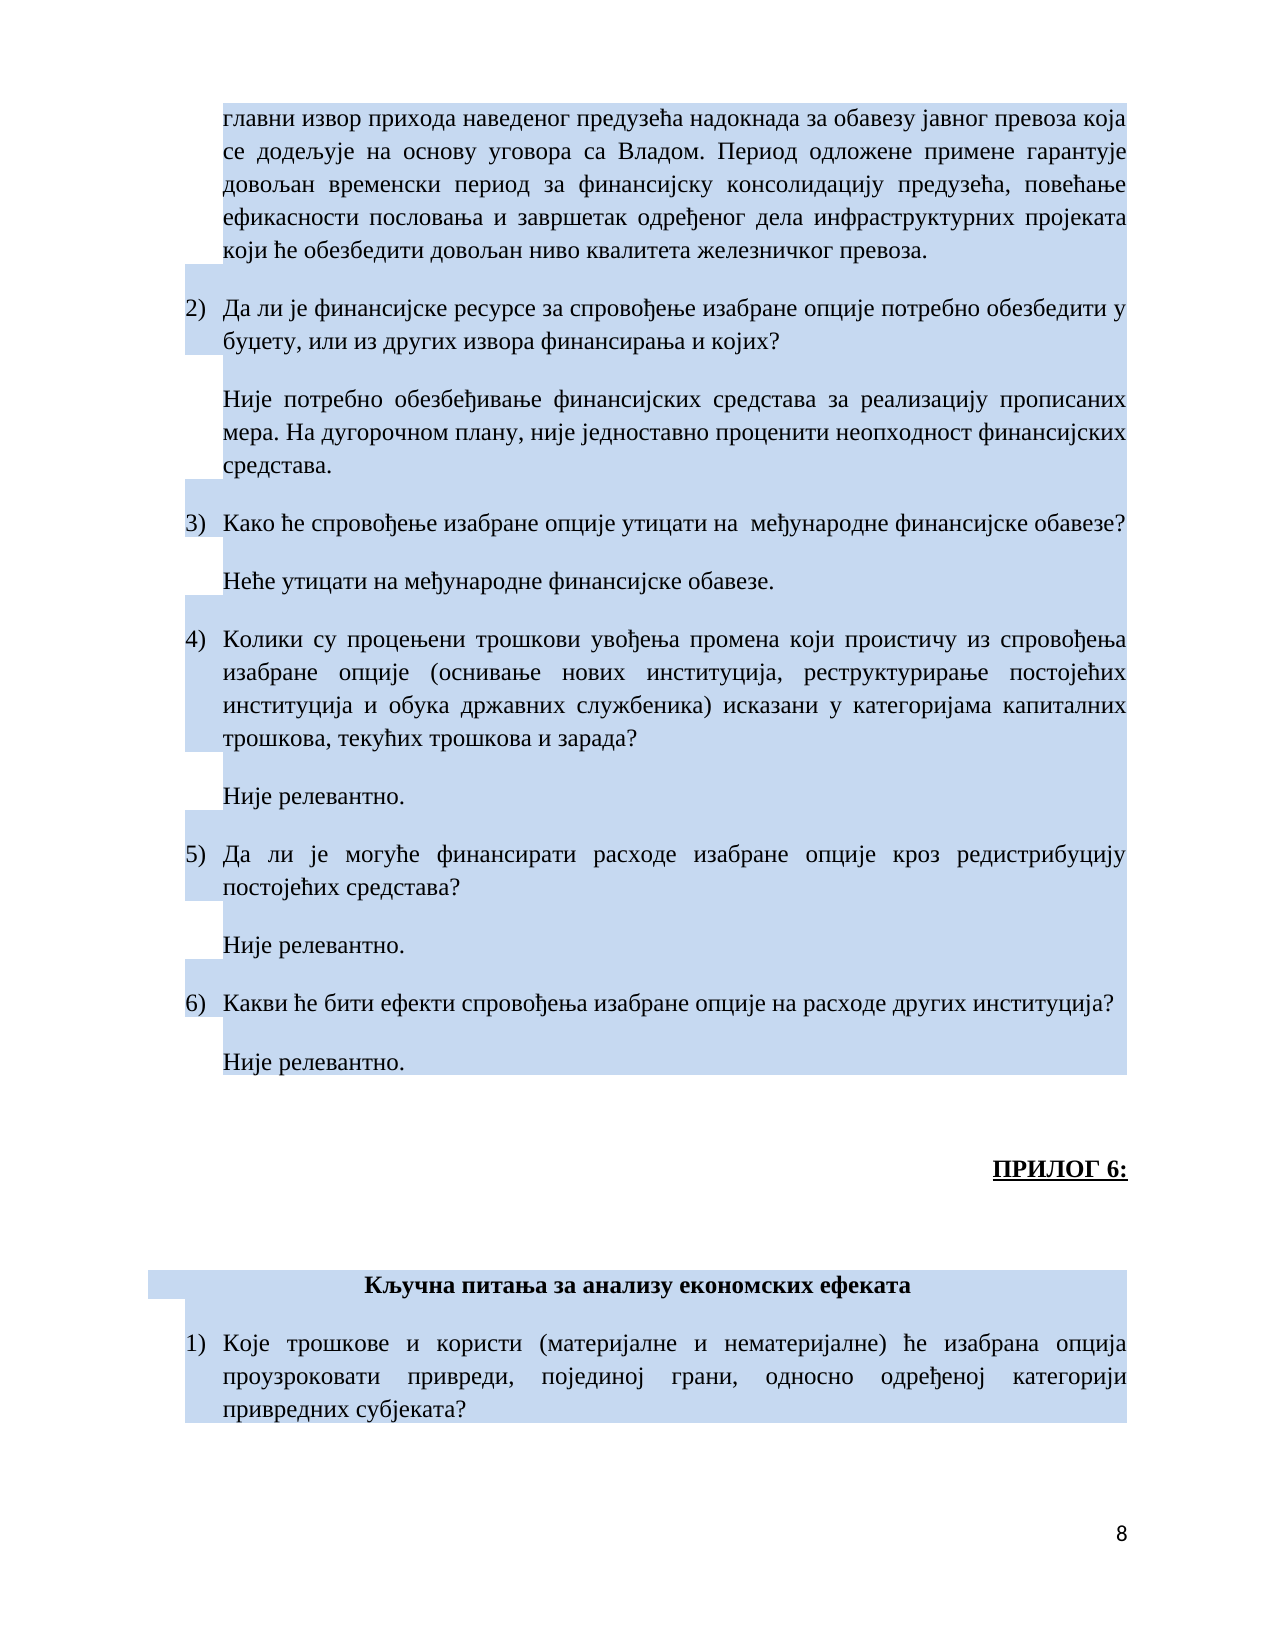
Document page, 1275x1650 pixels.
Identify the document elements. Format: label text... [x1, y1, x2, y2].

list Које трошкове и користи (материјалне и нематеријалне) ће изабрана опција проузроковати привреди, појединој грани, односно одређеној категорији привредних субјеката? [185, 1328, 1127, 1423]
list Да ли је могуће финансирати расходе изабране опције кроз редистрибуцију постојећих средстава? [185, 839, 1127, 901]
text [223, 103, 1127, 264]
text ПРИЛОГ 6: [148, 1154, 1127, 1183]
text Неће утицати на међународне финансијске обавезе. [223, 566, 1127, 595]
list Колики су процењени трошкови увођења промена који проистичу из спровођења изабране опције (оснивање нових институција, реструктурирање постојећих институција и обука државних службеника) исказани у категоријама капиталних трошкова, текућих трошкова и зарада? [185, 624, 1127, 752]
list Како ће спровођење изабране опције утицати на међународне финансијске обавезе? [185, 508, 1127, 537]
text Није релевантно. [223, 1047, 1127, 1075]
list Да ли је финансијске ресурсе за спровођење изабране опције потребно обезбедити у буџету, или из других извора финансирања и којих? [185, 293, 1127, 355]
text Није потребно обезбеђивање финансијских средстава за реализацију прописаних мера. На дугорочном плану, није једноставно проценити неопходност финансијских средстава. [223, 384, 1127, 479]
text Није релевантно. [223, 931, 1127, 959]
text Није релевантно. [223, 781, 1127, 810]
text Кључна питања за анализу економских ефеката [148, 1270, 1127, 1299]
list Какви ће бити ефекти спровођења изабране опције на расходе других институција? [185, 988, 1127, 1017]
